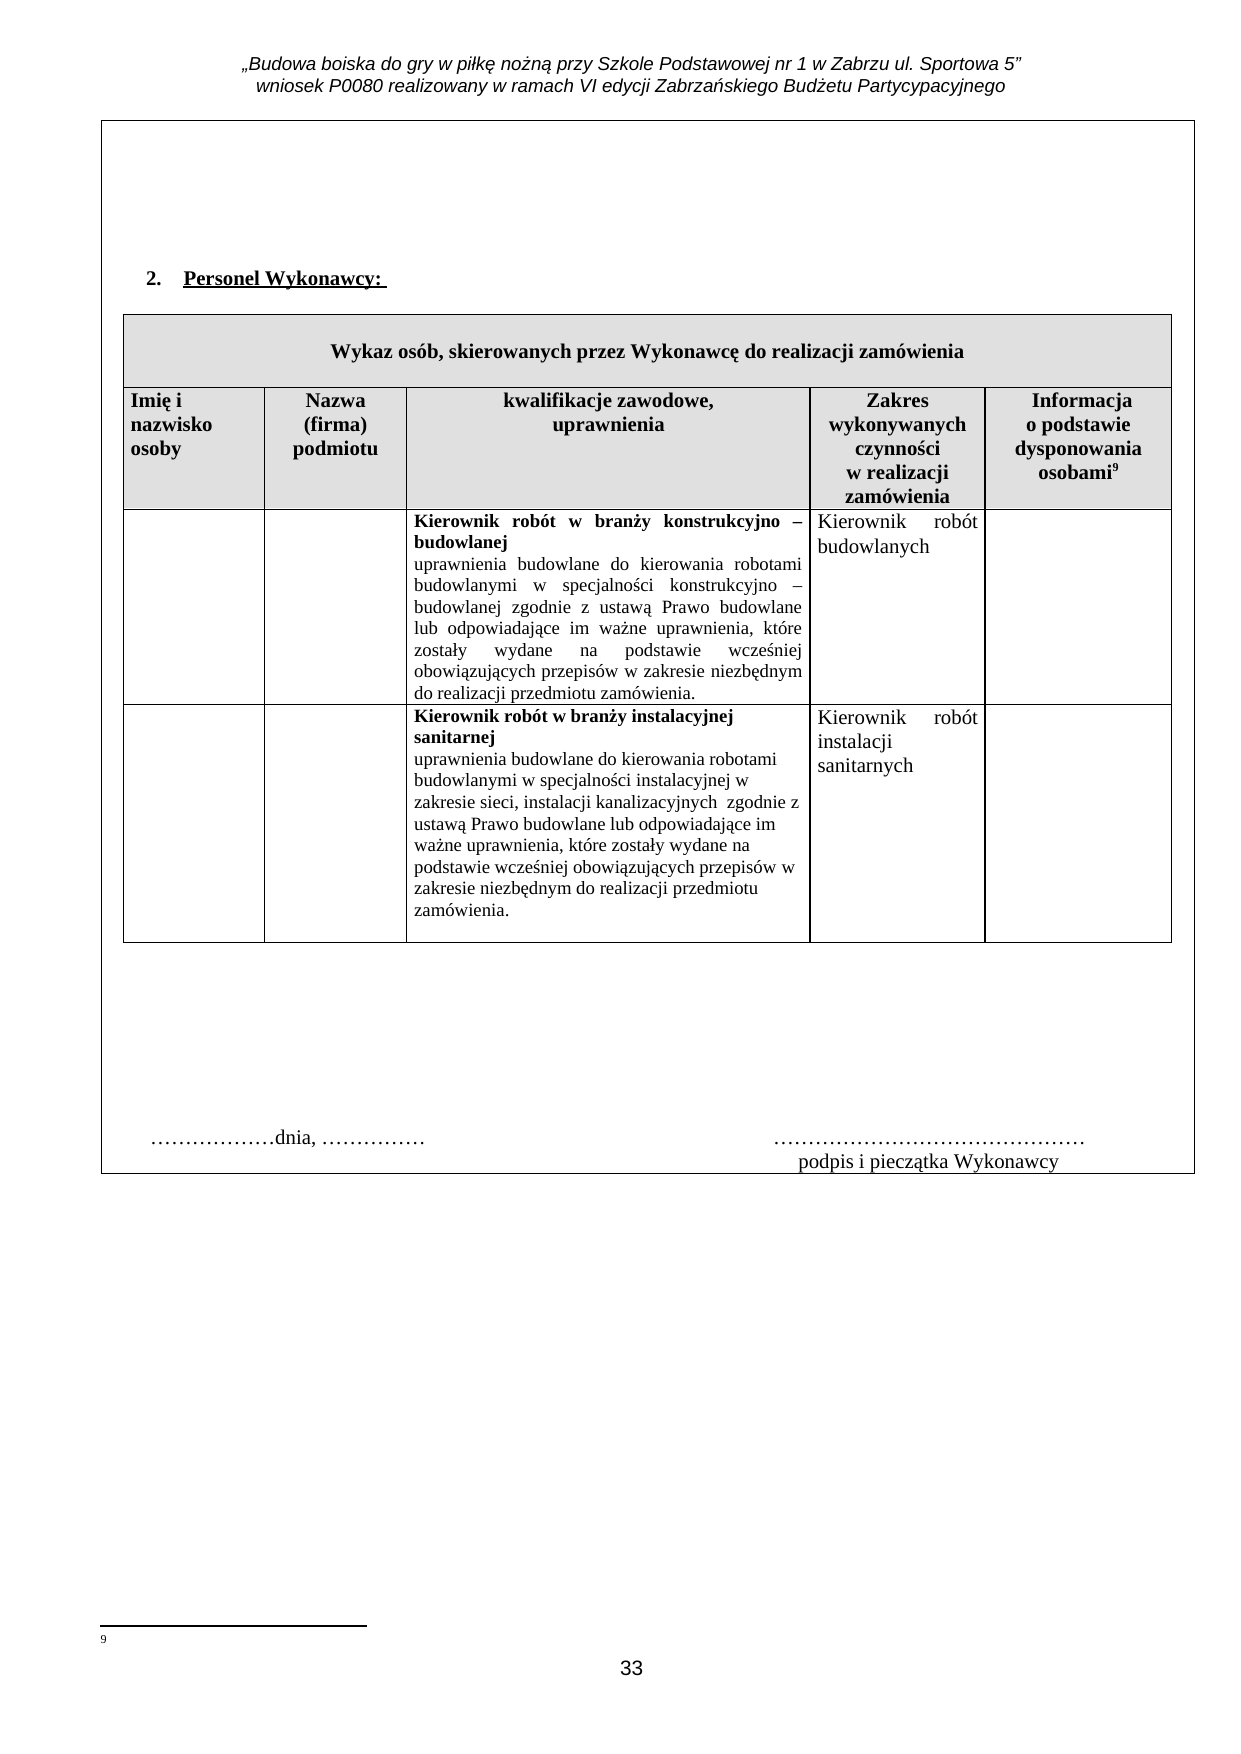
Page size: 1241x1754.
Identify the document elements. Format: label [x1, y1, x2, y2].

table_header [102, 121, 1194, 1173]
